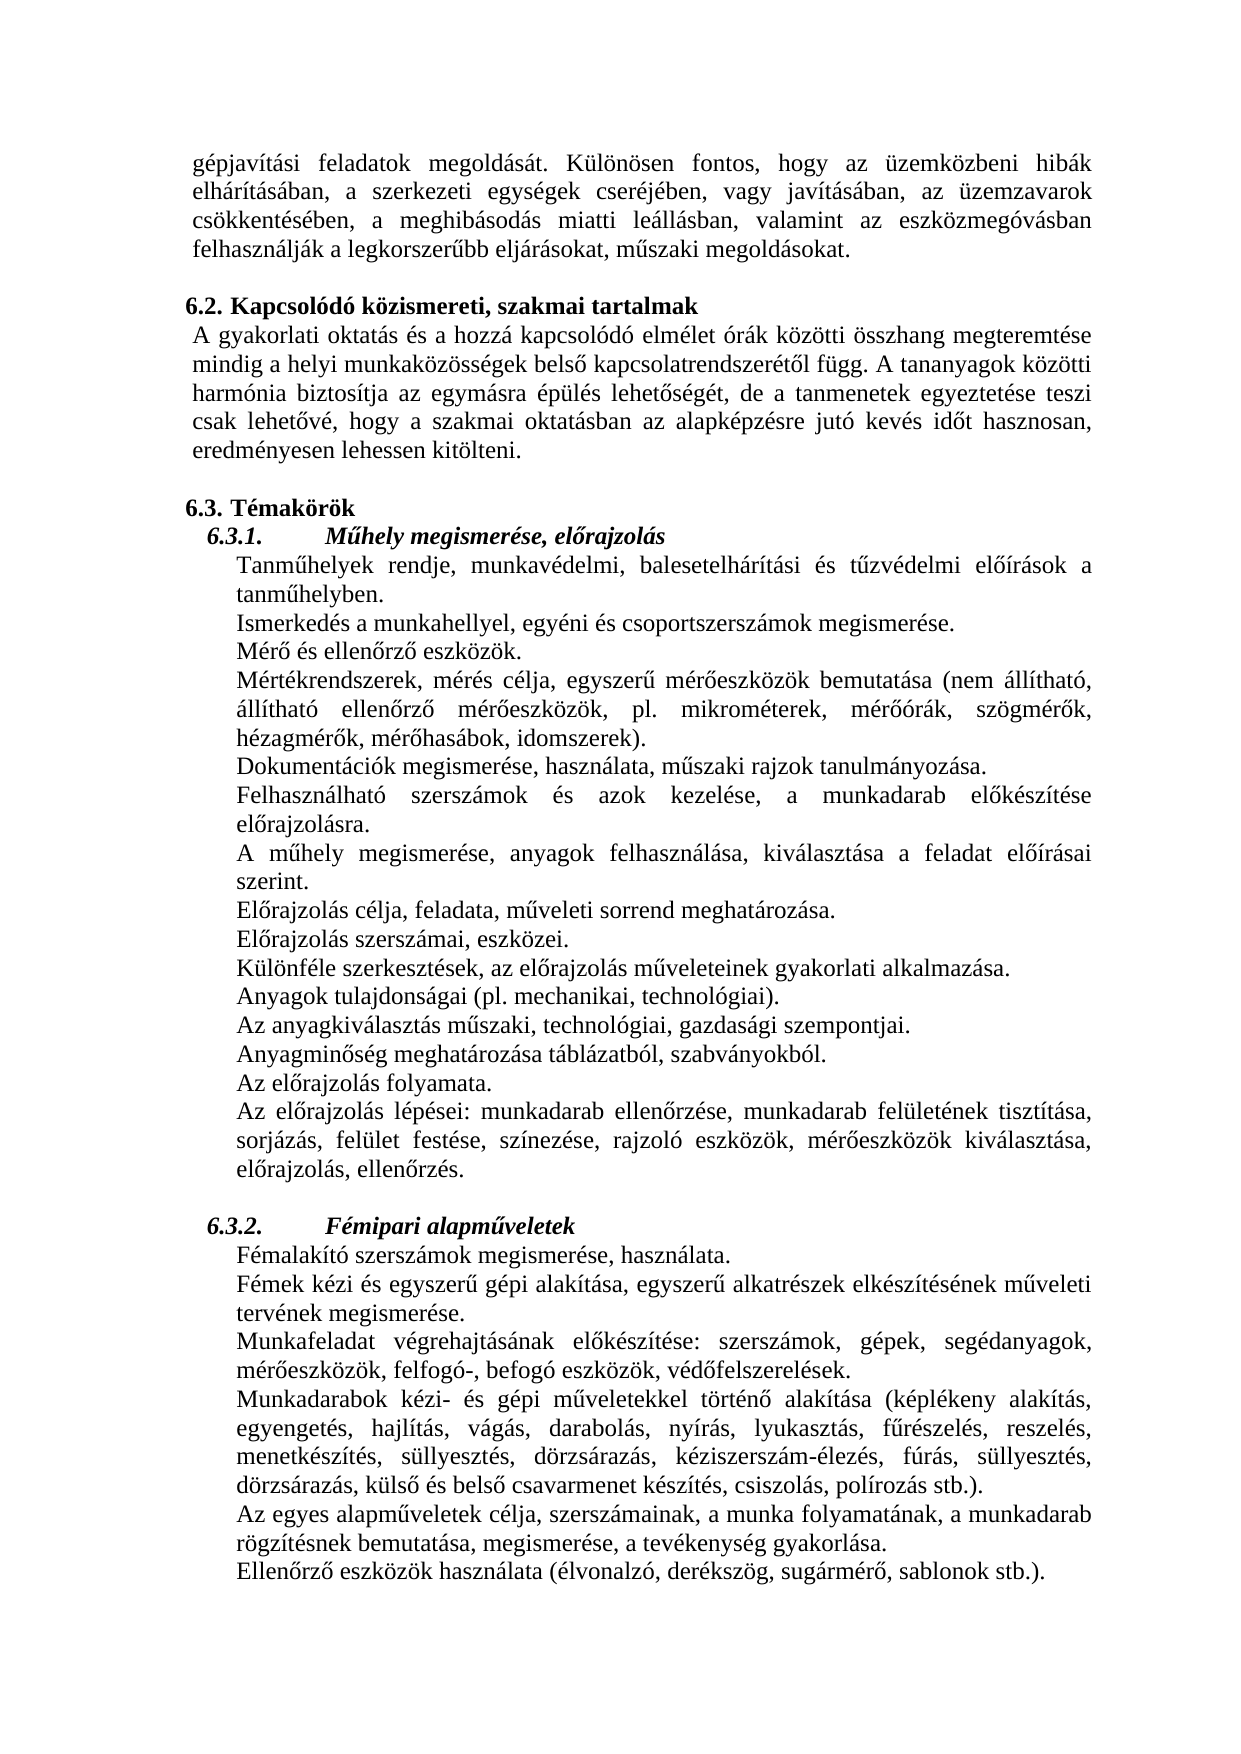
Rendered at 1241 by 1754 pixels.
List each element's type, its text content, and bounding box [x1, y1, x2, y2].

text Az előrajzolás lépései: munkadarab ellenőrzése, munkadarab felületének tisztítása, sorjázás, felület festése, színezése, rajzoló eszközök, mérőeszközök kiválasztása, előrajzolás, ellenőrzés. [236, 1096, 1093, 1183]
text Anyagok tulajdonságai (pl. mechanikai, technológiai). [236, 981, 1093, 1010]
list Témakörök [185, 493, 1093, 521]
text Anyagminőség meghatározása táblázatból, szabványokból. [236, 1039, 1093, 1068]
text Munkadarabok kézi- és gépi műveletekkel történő alakítása (képlékeny alakítás, egyengetés, hajlítás, vágás, darabolás, nyírás, lyukasztás, fűrészelés, reszelés, menetkészítés, süllyesztés, dörzsárazás, kéziszerszám-élezés, fúrás, süllyesztés, dörzsárazás, külső és belső csavarmenet készítés, csiszolás, polírozás stb.). [236, 1384, 1093, 1499]
text Különféle szerkesztések, az előrajzolás műveleteinek gyakorlati alkalmazása. [236, 953, 1093, 981]
list Fémipari alapműveletek [207, 1211, 1093, 1240]
text Fémek kézi és egyszerű gépi alakítása, egyszerű alkatrészek elkészítésének műveleti tervének megismerése. [236, 1269, 1093, 1326]
text Felhasználható szerszámok és azok kezelése, a munkadarab előkészítése előrajzolásra. [236, 780, 1093, 838]
text Ellenőrző eszközök használata (élvonalzó, derékszög, sugármérő, sablonok stb.). [236, 1556, 1093, 1585]
text Munkafeladat végrehajtásának előkészítése: szerszámok, gépek, segédanyagok, mérőeszközök, felfogó-, befogó eszközök, védőfelszerelések. [236, 1326, 1093, 1384]
list Kapcsolódó közismereti, szakmai tartalmak [185, 291, 1093, 320]
text A gyakorlati oktatás és a hozzá kapcsolódó elmélet órák közötti összhang megteremtése mindig a helyi munkaközösségek belső kapcsolatrendszerétől függ. A tananyagok közötti harmónia biztosítja az egymásra épülés lehetőségét, de a tanmenetek egyeztetése teszi csak lehetővé, hogy a szakmai oktatásban az alapképzésre jutó kevés időt hasznosan, eredményesen lehessen kitölteni. [192, 320, 1093, 464]
text Előrajzolás célja, feladata, műveleti sorrend meghatározása. [236, 895, 1093, 924]
text Tanműhelyek rendje, munkavédelmi, balesetelhárítási és tűzvédelmi előírások a tanműhelyben. [236, 550, 1093, 608]
text Az anyagkiválasztás műszaki, technológiai, gazdasági szempontjai. [236, 1010, 1093, 1039]
text Fémalakító szerszámok megismerése, használata. [236, 1240, 1093, 1269]
text Mértékrendszerek, mérés célja, egyszerű mérőeszközök bemutatása (nem állítható, állítható ellenőrző mérőeszközök, pl. mikrométerek, mérőórák, szögmérők, hézagmérők, mérőhasábok, idomszerek). [236, 665, 1093, 751]
text Az előrajzolás folyamata. [236, 1068, 1093, 1096]
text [192, 148, 1093, 263]
text Ismerkedés a munkahellyel, egyéni és csoportszerszámok megismerése. [236, 608, 1093, 636]
text Az egyes alapműveletek célja, szerszámainak, a munka folyamatának, a munkadarab rögzítésnek bemutatása, megismerése, a tevékenység gyakorlása. [236, 1499, 1093, 1556]
text Mérő és ellenőrző eszközök. [236, 636, 1093, 665]
list Műhely megismerése, előrajzolás [207, 521, 1093, 550]
text Előrajzolás szerszámai, eszközei. [236, 924, 1093, 953]
text A műhely megismerése, anyagok felhasználása, kiválasztása a feladat előírásai szerint. [236, 838, 1093, 895]
text Dokumentációk megismerése, használata, műszaki rajzok tanulmányozása. [236, 751, 1093, 780]
